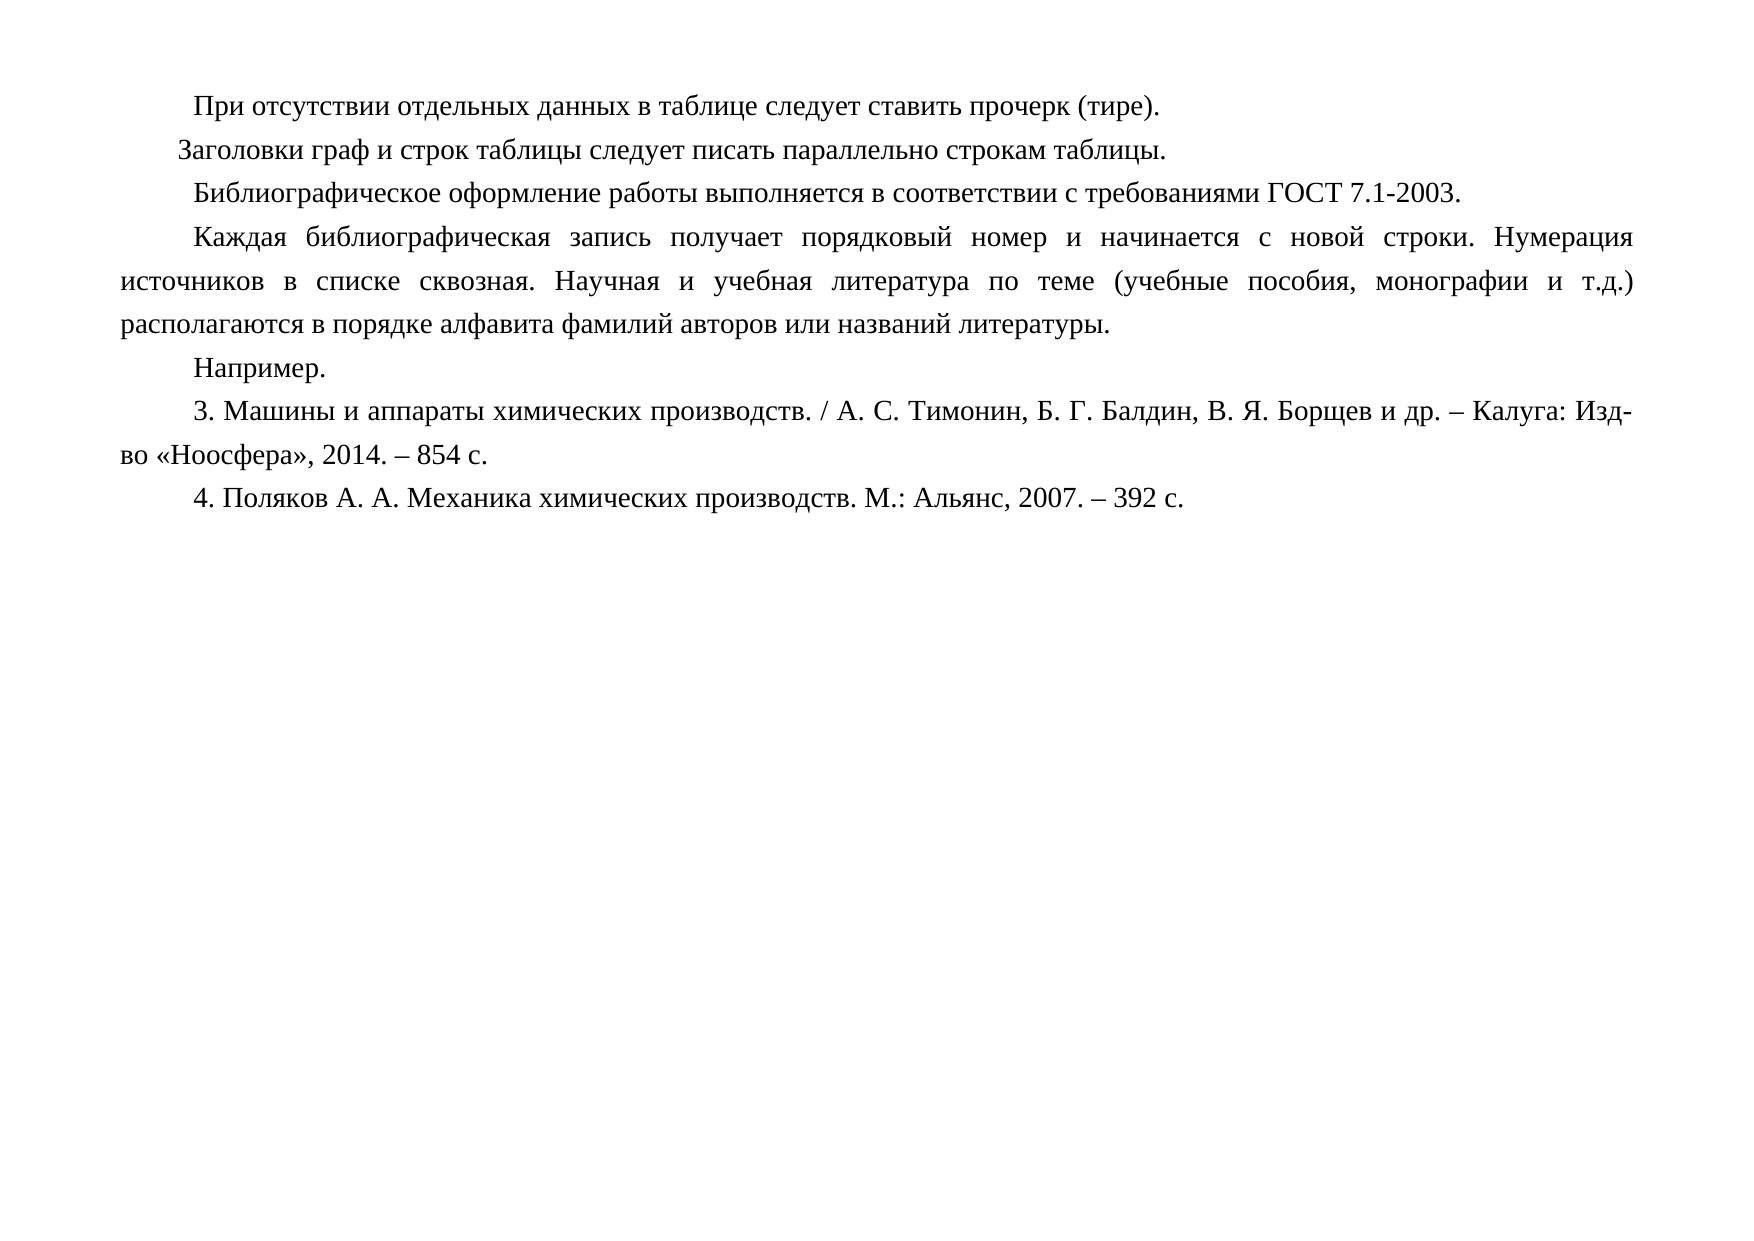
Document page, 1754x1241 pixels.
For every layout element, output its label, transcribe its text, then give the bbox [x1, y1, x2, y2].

text При отсутствии отдельных данных в таблице следует ставить прочерк (тире). [120, 88, 1635, 122]
text 4. Поляков А. А. Механика химических производств. М.: Альянс, 2007. – 392 с. [120, 480, 1635, 514]
text Например. [120, 350, 1635, 383]
text 3. Машины и аппараты химических производств. / А. С. Тимонин, Б. Г. Балдин, В. Я. Борщев и др. – Калуга: Изд-во «Ноосфера», 2014. – 854 с. [120, 393, 1635, 470]
text Каждая библиографическая запись получает порядковый номер и начинается с новой строки. Нумерация источников в списке сквозная. Научная и учебная литература по теме (учебные пособия, монографии и т.д.) располагаются в порядке алфавита фамилий авторов или названий литературы. [120, 219, 1635, 340]
text Библиографическое оформление работы выполняется в соответствии с требованиями ГОСТ 7.1-2003. [120, 176, 1635, 209]
text Заголовки граф и строк таблицы следует писать параллельно строкам таблицы. [118, 132, 1636, 166]
